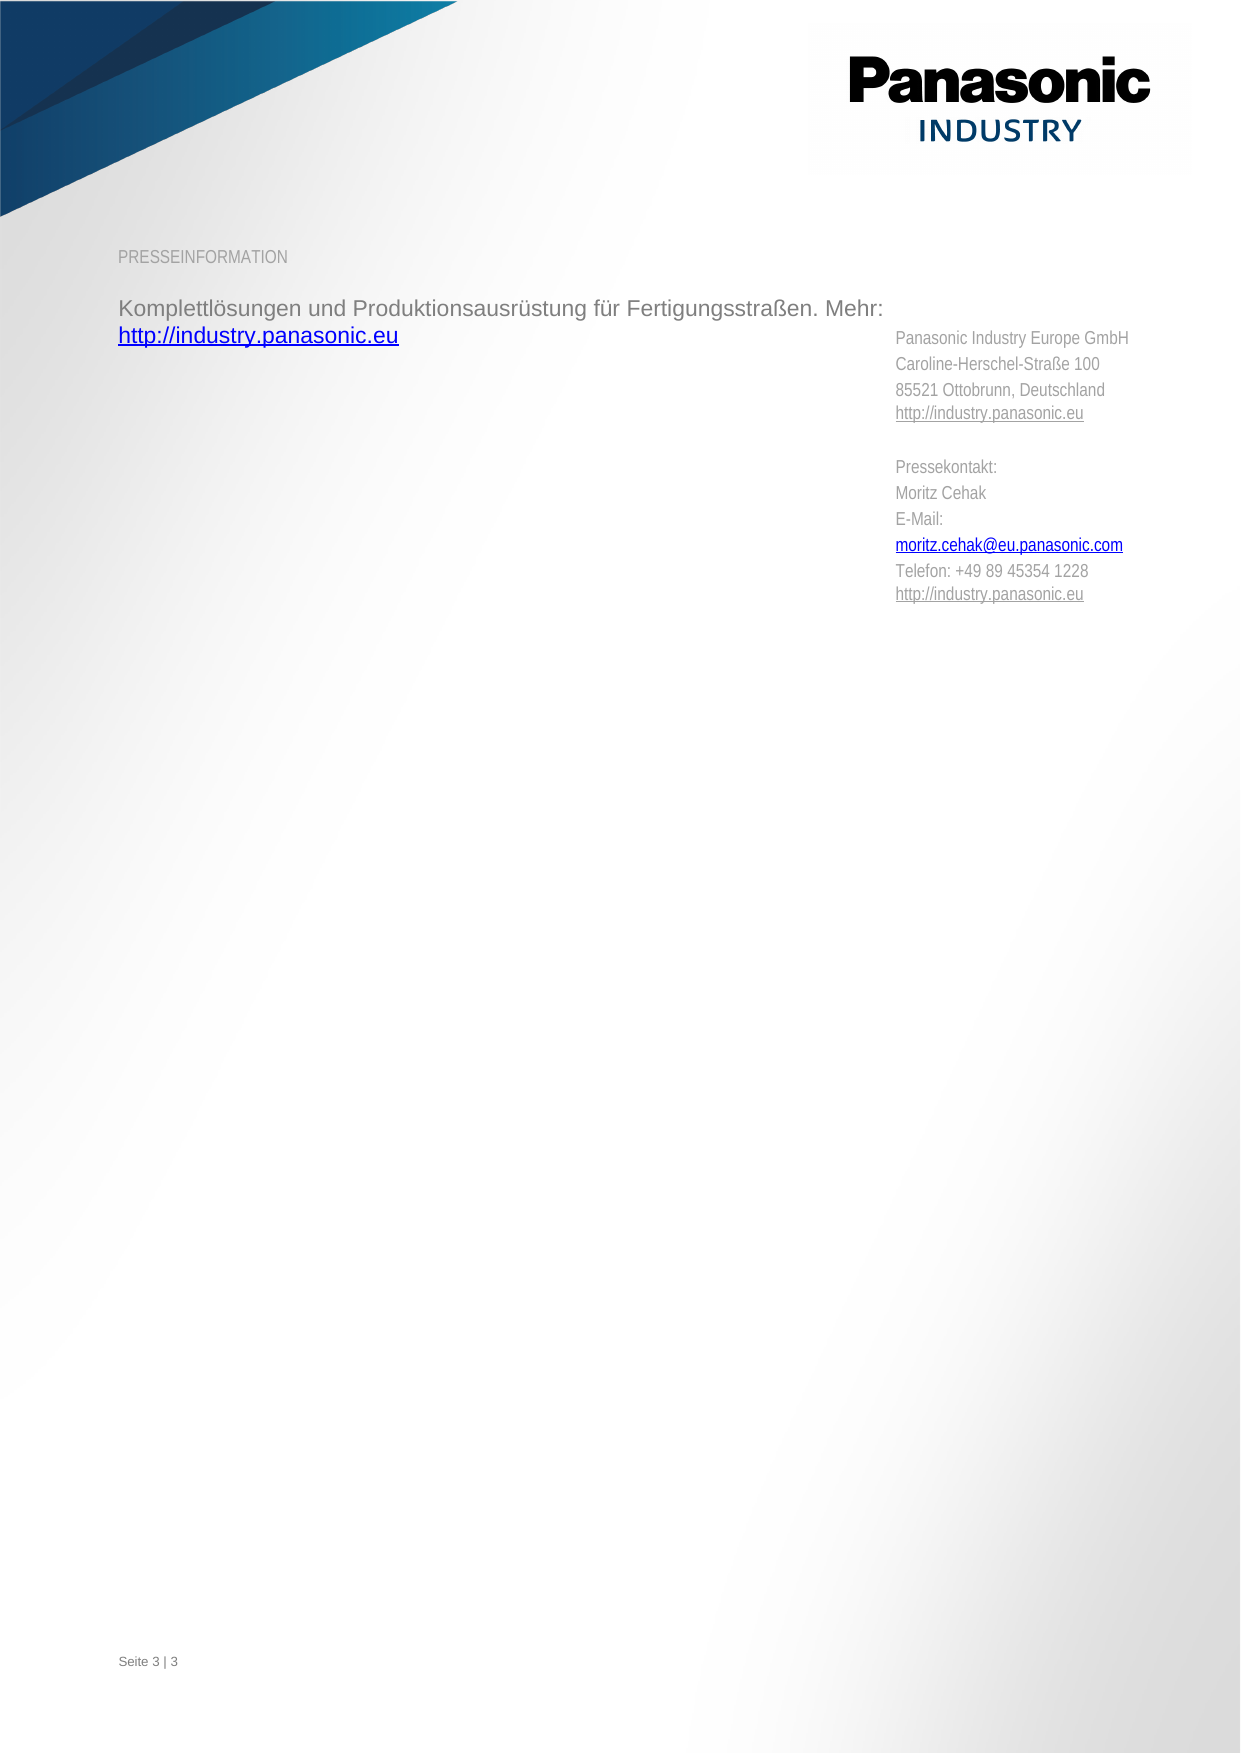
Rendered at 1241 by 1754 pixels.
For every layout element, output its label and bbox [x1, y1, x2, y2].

text [118, 295, 886, 348]
picture [0, 0, 1241, 1753]
